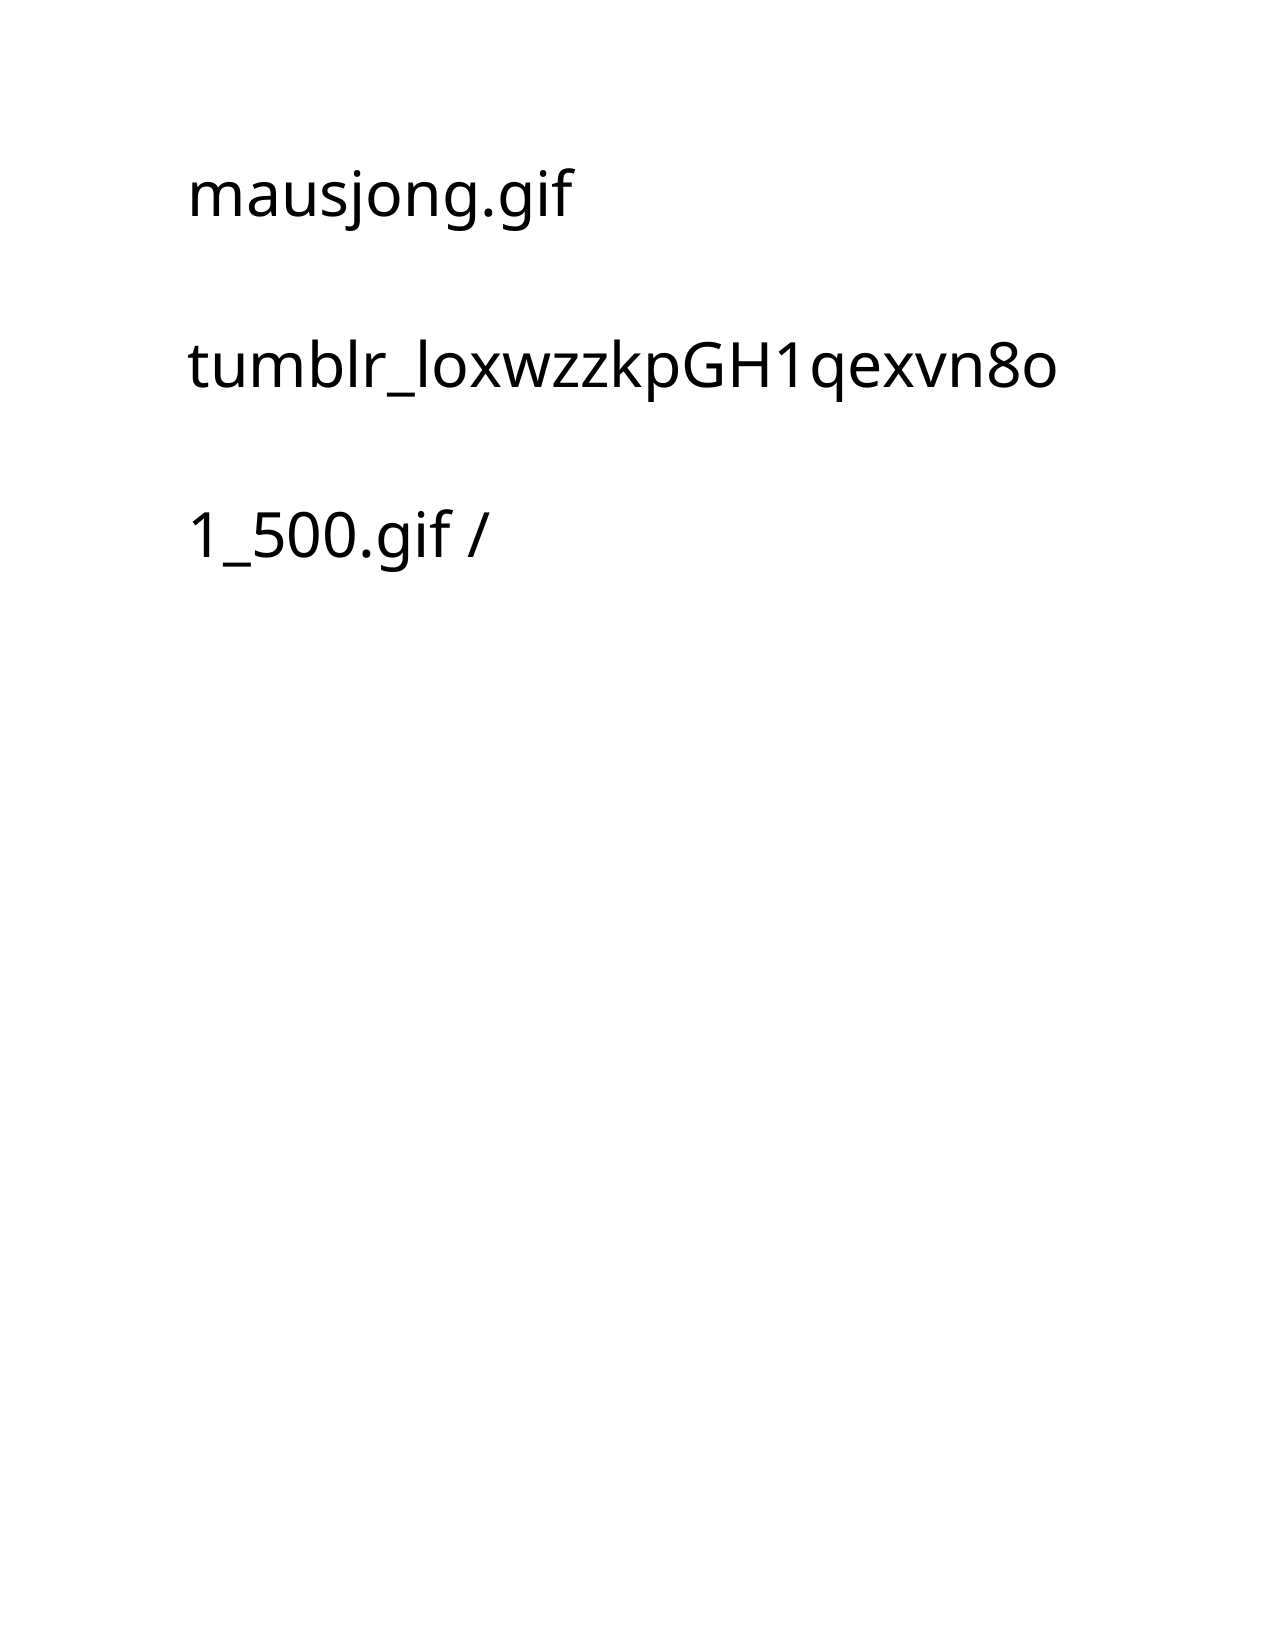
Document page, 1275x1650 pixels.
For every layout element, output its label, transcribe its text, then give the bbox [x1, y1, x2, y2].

text mausjong.gif [187, 150, 1087, 235]
text tumblr_loxwzzkpGH1qexvn8o1_500.gif / [187, 320, 1087, 576]
